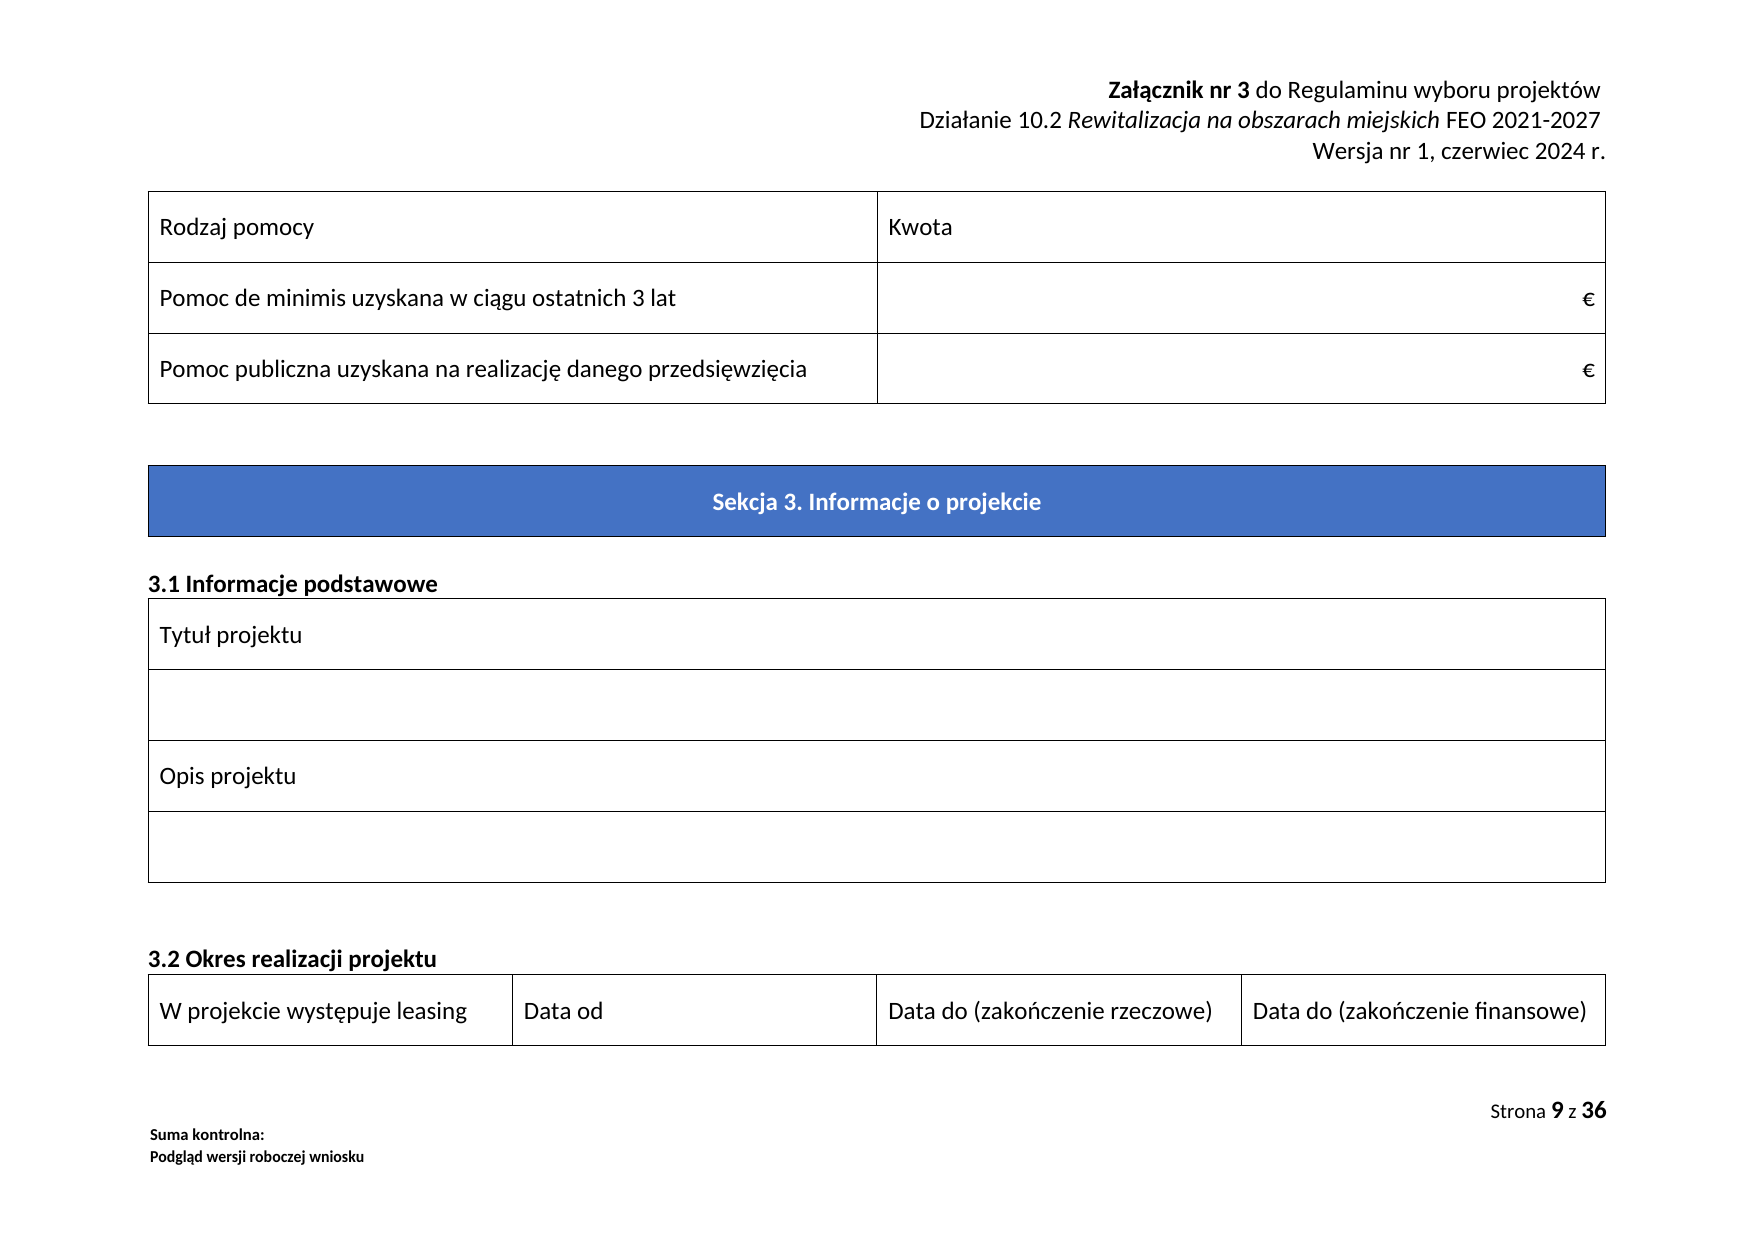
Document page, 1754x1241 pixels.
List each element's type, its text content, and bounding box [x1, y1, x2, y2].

table_header Data od [513, 975, 876, 1045]
table_header Data do (zakończenie finansowe) [1242, 975, 1605, 1045]
text 3.1 Informacje podstawowe [148, 568, 1606, 598]
table_header Rodzaj pomocy [149, 192, 877, 262]
table_header W projekcie występuje leasing [149, 975, 512, 1045]
table_cell € [878, 263, 1605, 332]
table_cell [149, 812, 1605, 882]
table_cell Pomoc de minimis uzyskana w ciągu ostatnich 3 lat [149, 263, 877, 332]
table_cell Opis projektu [149, 741, 1605, 811]
table_header Sekcja 3. Informacje o projekcie [149, 466, 1605, 536]
text 3.2 Okres realizacji projektu [148, 944, 1606, 974]
table_cell [149, 670, 1605, 740]
table_cell Pomoc publiczna uzyskana na realizację danego przedsięwzięcia [149, 334, 877, 403]
table_header Kwota [878, 192, 1605, 262]
table_cell € [878, 334, 1605, 403]
table_header Data do (zakończenie rzeczowe) [877, 975, 1241, 1045]
table_header Tytuł projektu [149, 599, 1605, 669]
